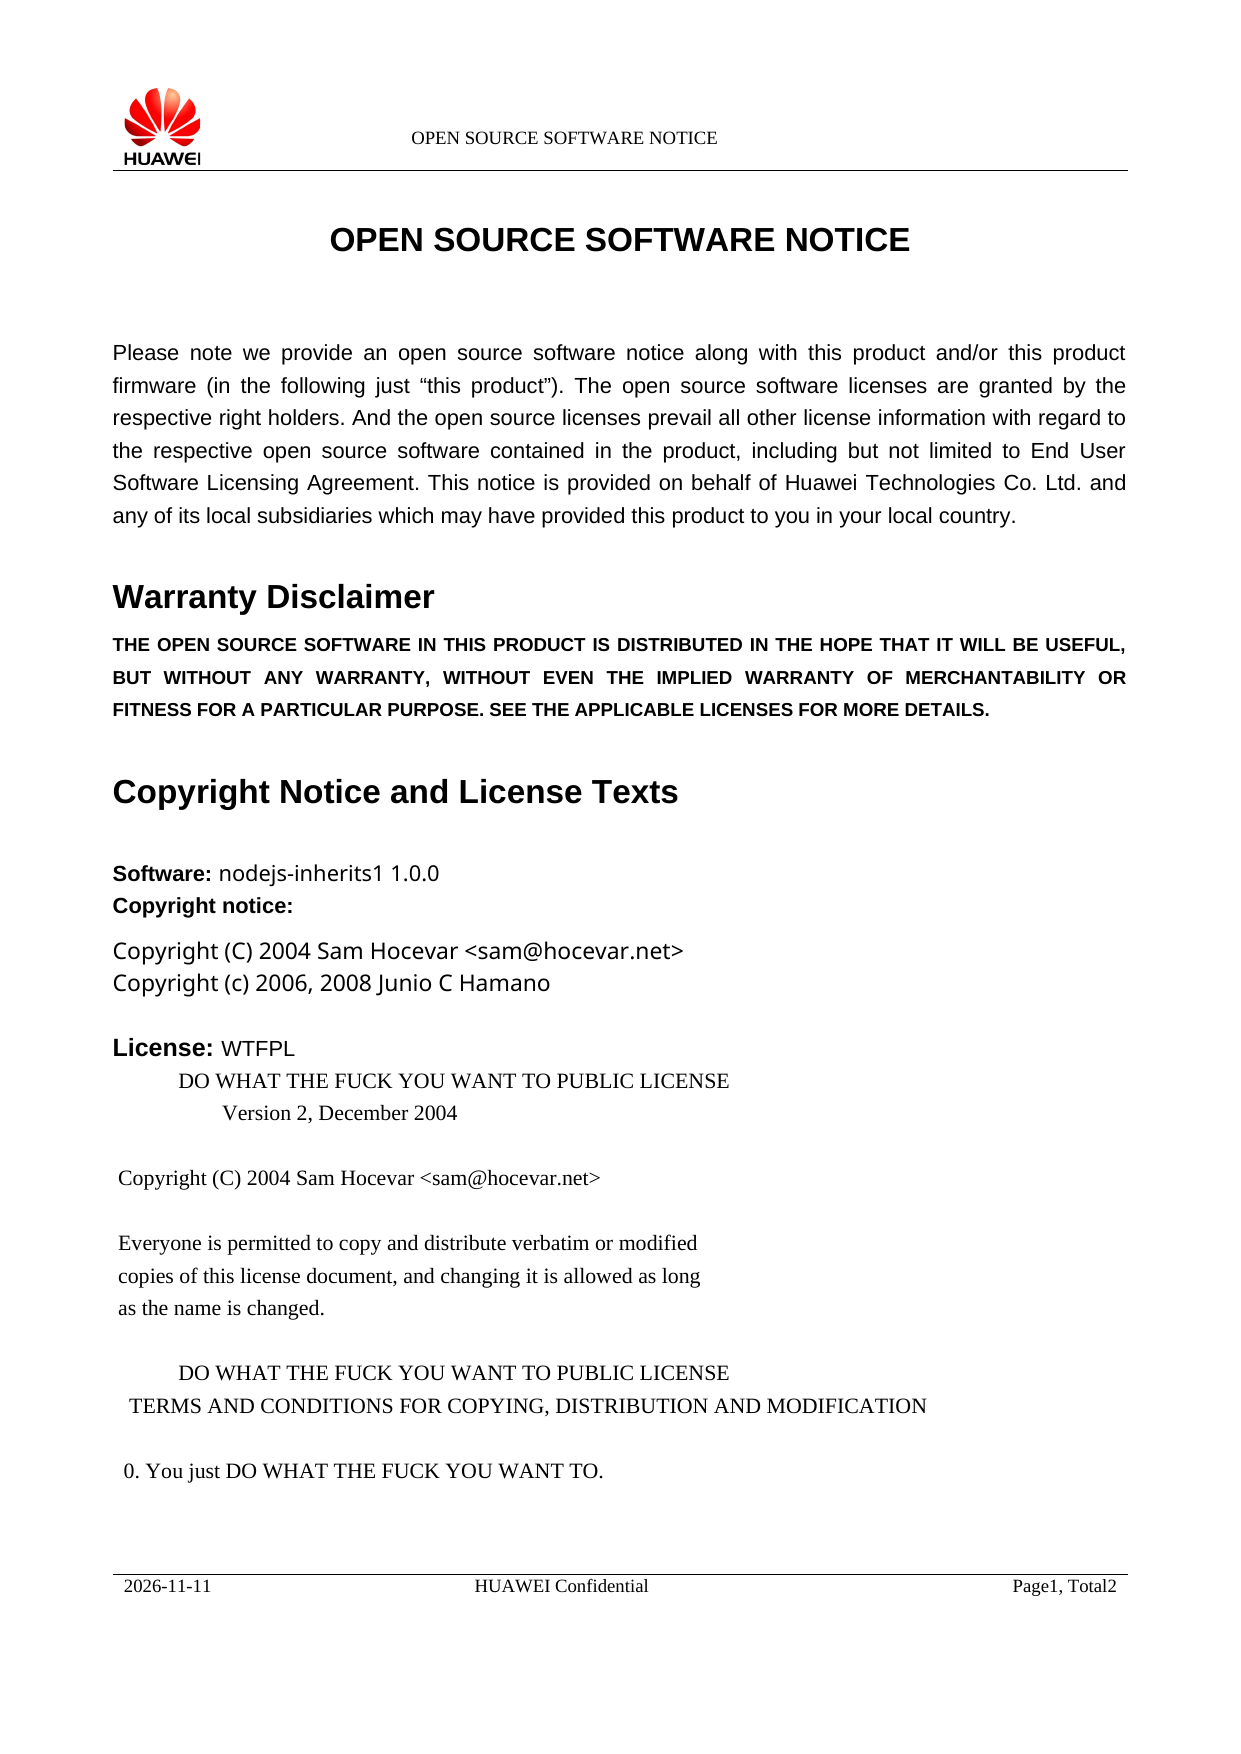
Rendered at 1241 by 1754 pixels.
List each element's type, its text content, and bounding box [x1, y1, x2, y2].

text Warranty Disclaimer [112, 564, 1128, 629]
text Please note we provide an open source software notice along with this product and/or this product firmware (in the following just “this product”). The open source software licenses are granted by the respective right holders. And the open source licenses prevail all other license information with regard to the respective open source software contained in the product, including but not limited to End User Software Licensing Agreement. This notice is provided on behalf of Huawei Technologies Co. Ltd. and any of its local subsidiaries which may have provided this product to you in your local country. [112, 336, 1128, 531]
text Copyright (C) 2004 Sam Hocevar <sam@hocevar.net> Copyright (c) 2006, 2008 Junio C Hamano [112, 934, 1128, 1031]
text OPEN SOURCE SOFTWARE NOTICE [112, 206, 1128, 271]
text Copyright Notice and License Texts [112, 759, 1128, 824]
text License: WTFPL [112, 1031, 1128, 1064]
picture [124, 88, 201, 165]
text The open source software in this product is distributed in the hope that it will be useful, but WITHOUT ANY WARRANTY, without even the implied warranty of MERCHANTABILITY or FITNESS FOR A PARTICULAR PURPOSE. See the applicable licenses for more details. [112, 629, 1128, 726]
title Software: nodejs-inherits1 1.0.0 [112, 856, 1128, 889]
text Copyright notice: [112, 889, 1128, 921]
